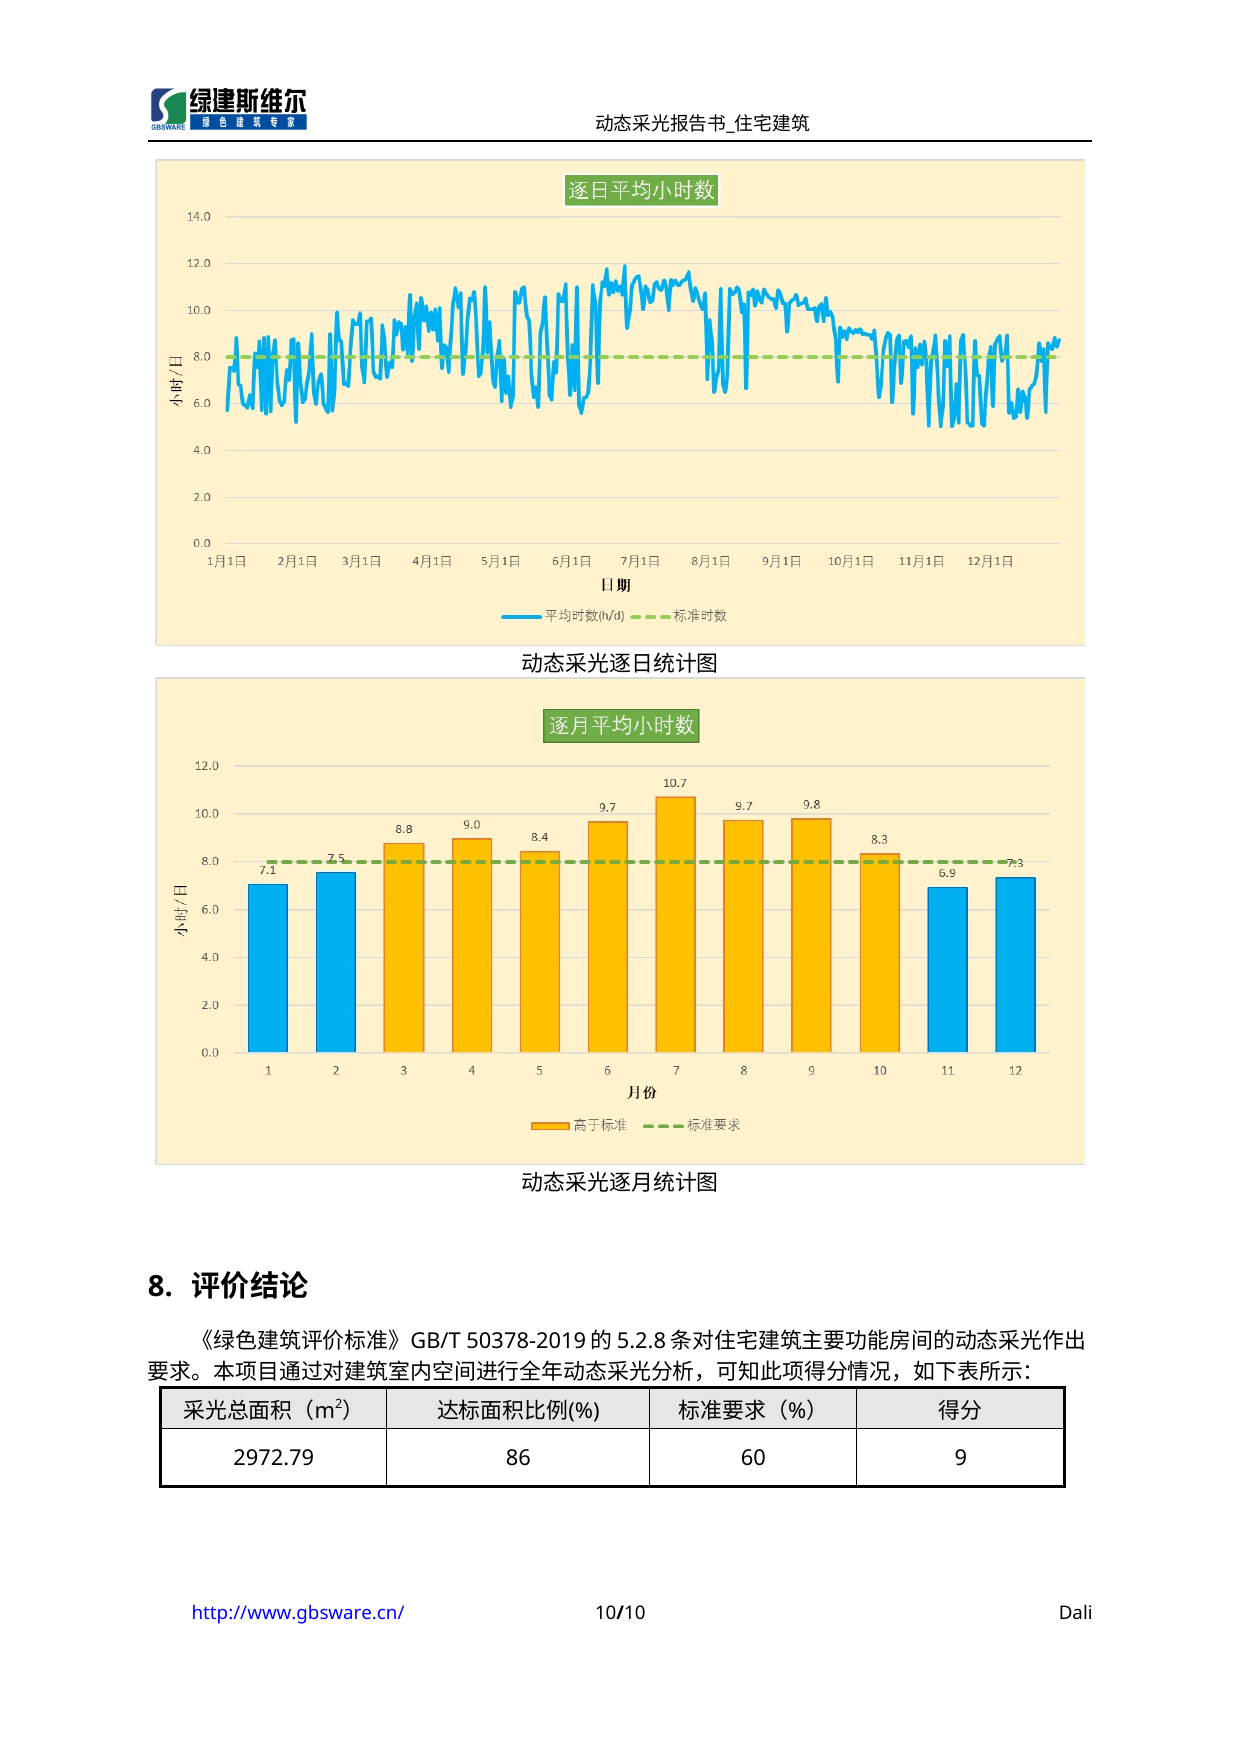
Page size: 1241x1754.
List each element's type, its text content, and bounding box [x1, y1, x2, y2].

subtitle 评价结论 [148, 1251, 1092, 1316]
table_header 达标面积比例(%) [387, 1389, 649, 1428]
table_cell 60 [650, 1429, 856, 1485]
table_cell 86 [387, 1429, 649, 1485]
text 动态采光逐月统计图 [148, 1165, 1092, 1197]
table_cell 2972.79 [162, 1429, 386, 1485]
picture [155, 159, 1085, 646]
text 《绿色建筑评价标准》GB/T 50378-2019的5.2.8条对住宅建筑主要功能房间的动态采光作出要求。本项目通过对建筑室内空间进行全年动态采光分析，可知此项得分情况，如下表所示： [148, 1323, 1092, 1386]
picture [155, 677, 1085, 1165]
picture [147, 88, 308, 131]
table_header 标准要求（%） [650, 1389, 856, 1428]
text 动态采光逐日统计图 [148, 646, 1092, 677]
table_header 得分 [857, 1389, 1063, 1428]
table_cell 9 [857, 1429, 1063, 1485]
table_header 采光总面积（m2） [162, 1389, 386, 1428]
